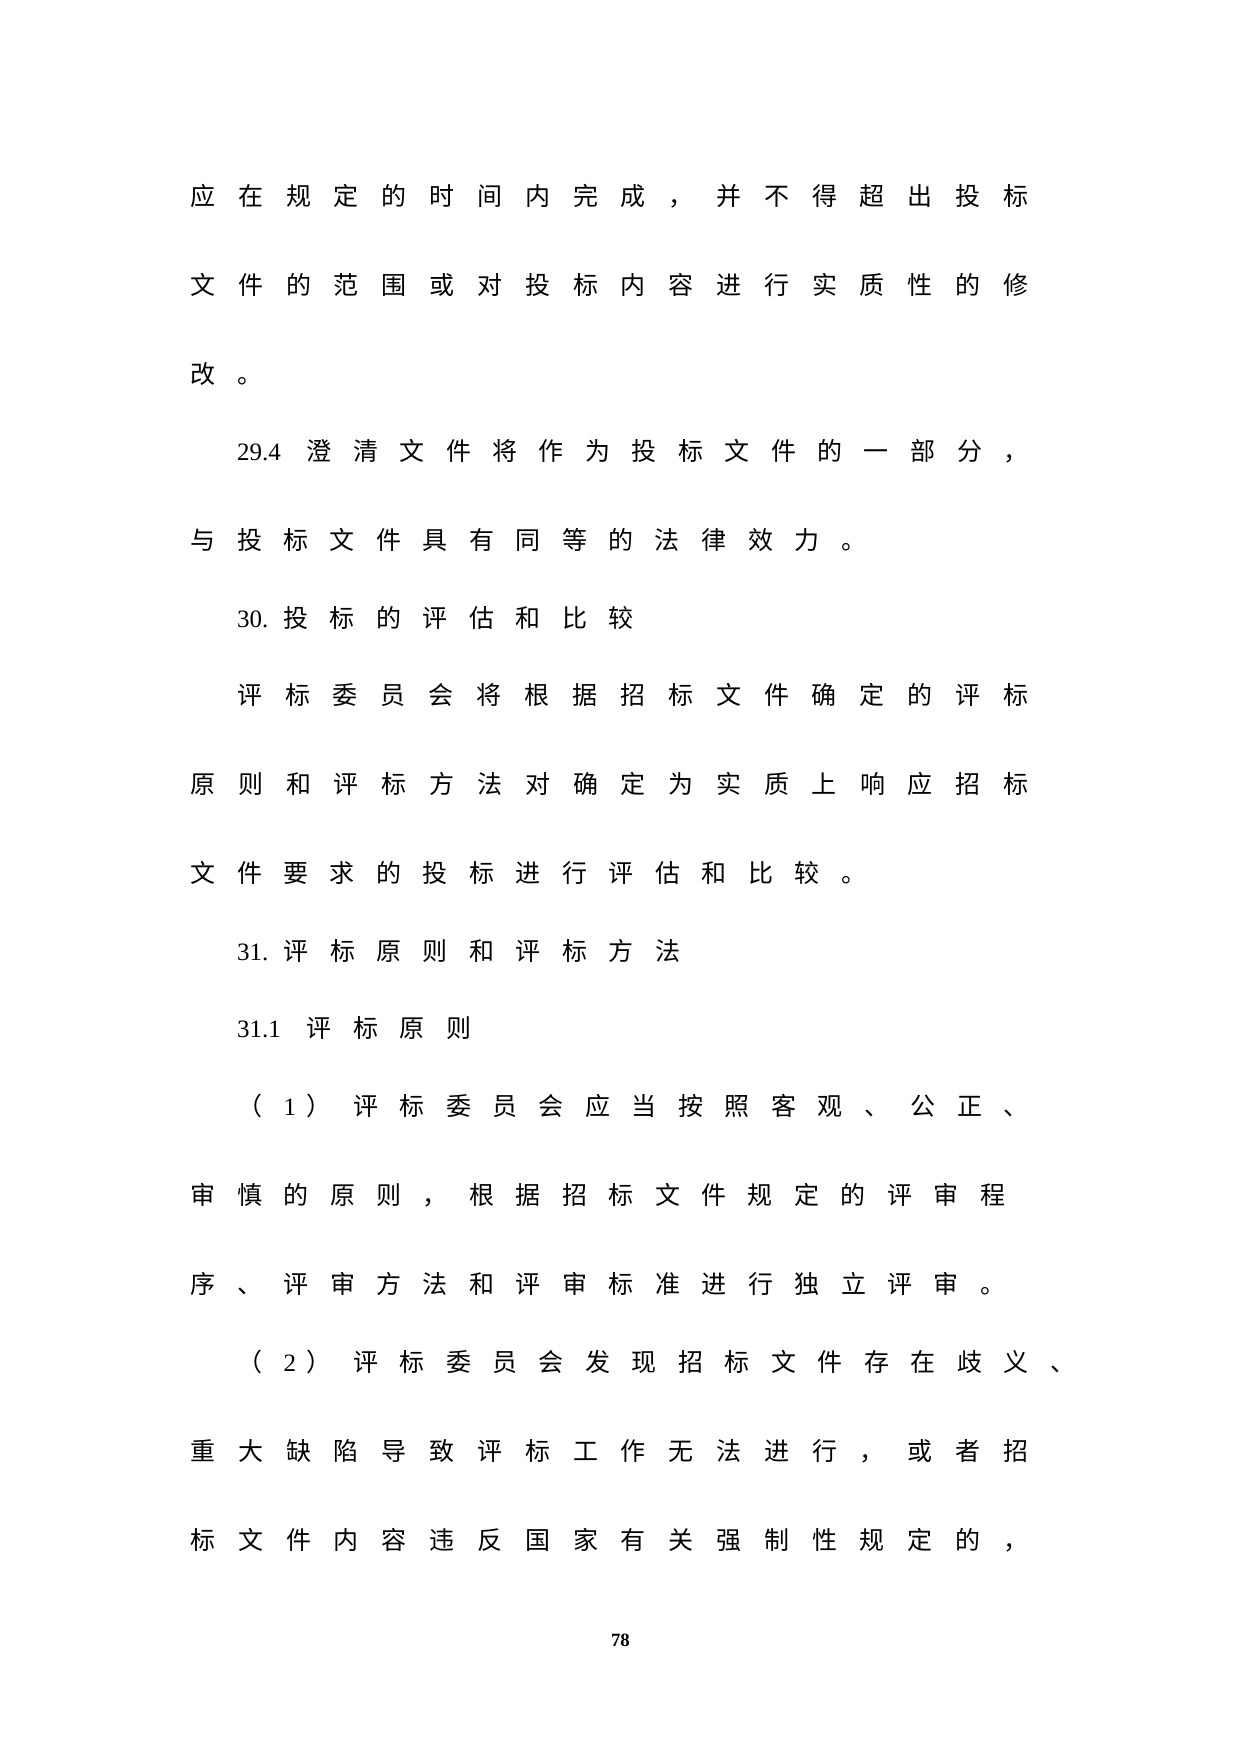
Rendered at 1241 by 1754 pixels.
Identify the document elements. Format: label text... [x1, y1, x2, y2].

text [190, 1330, 1050, 1568]
text （1）评标委员会应当按照客观、公正、审慎的原则，根据招标文件规定的评审程序、评审方法和评审标准进行独立评审。 [190, 1075, 1050, 1312]
text 31. 评标原则和评标方法 [190, 920, 1050, 979]
text 30. 投标的评估和比较 [190, 587, 1050, 646]
text 29.4 澄清文件将作为投标文件的一部分，与投标文件具有同等的法律效力。 [190, 420, 1050, 568]
text 31.1 评标原则 [190, 997, 1050, 1057]
text 评标委员会将根据招标文件确定的评标原则和评标方法对确定为实质上响应招标文件要求的投标进行评估和比较。 [190, 664, 1050, 902]
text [190, 164, 1050, 402]
